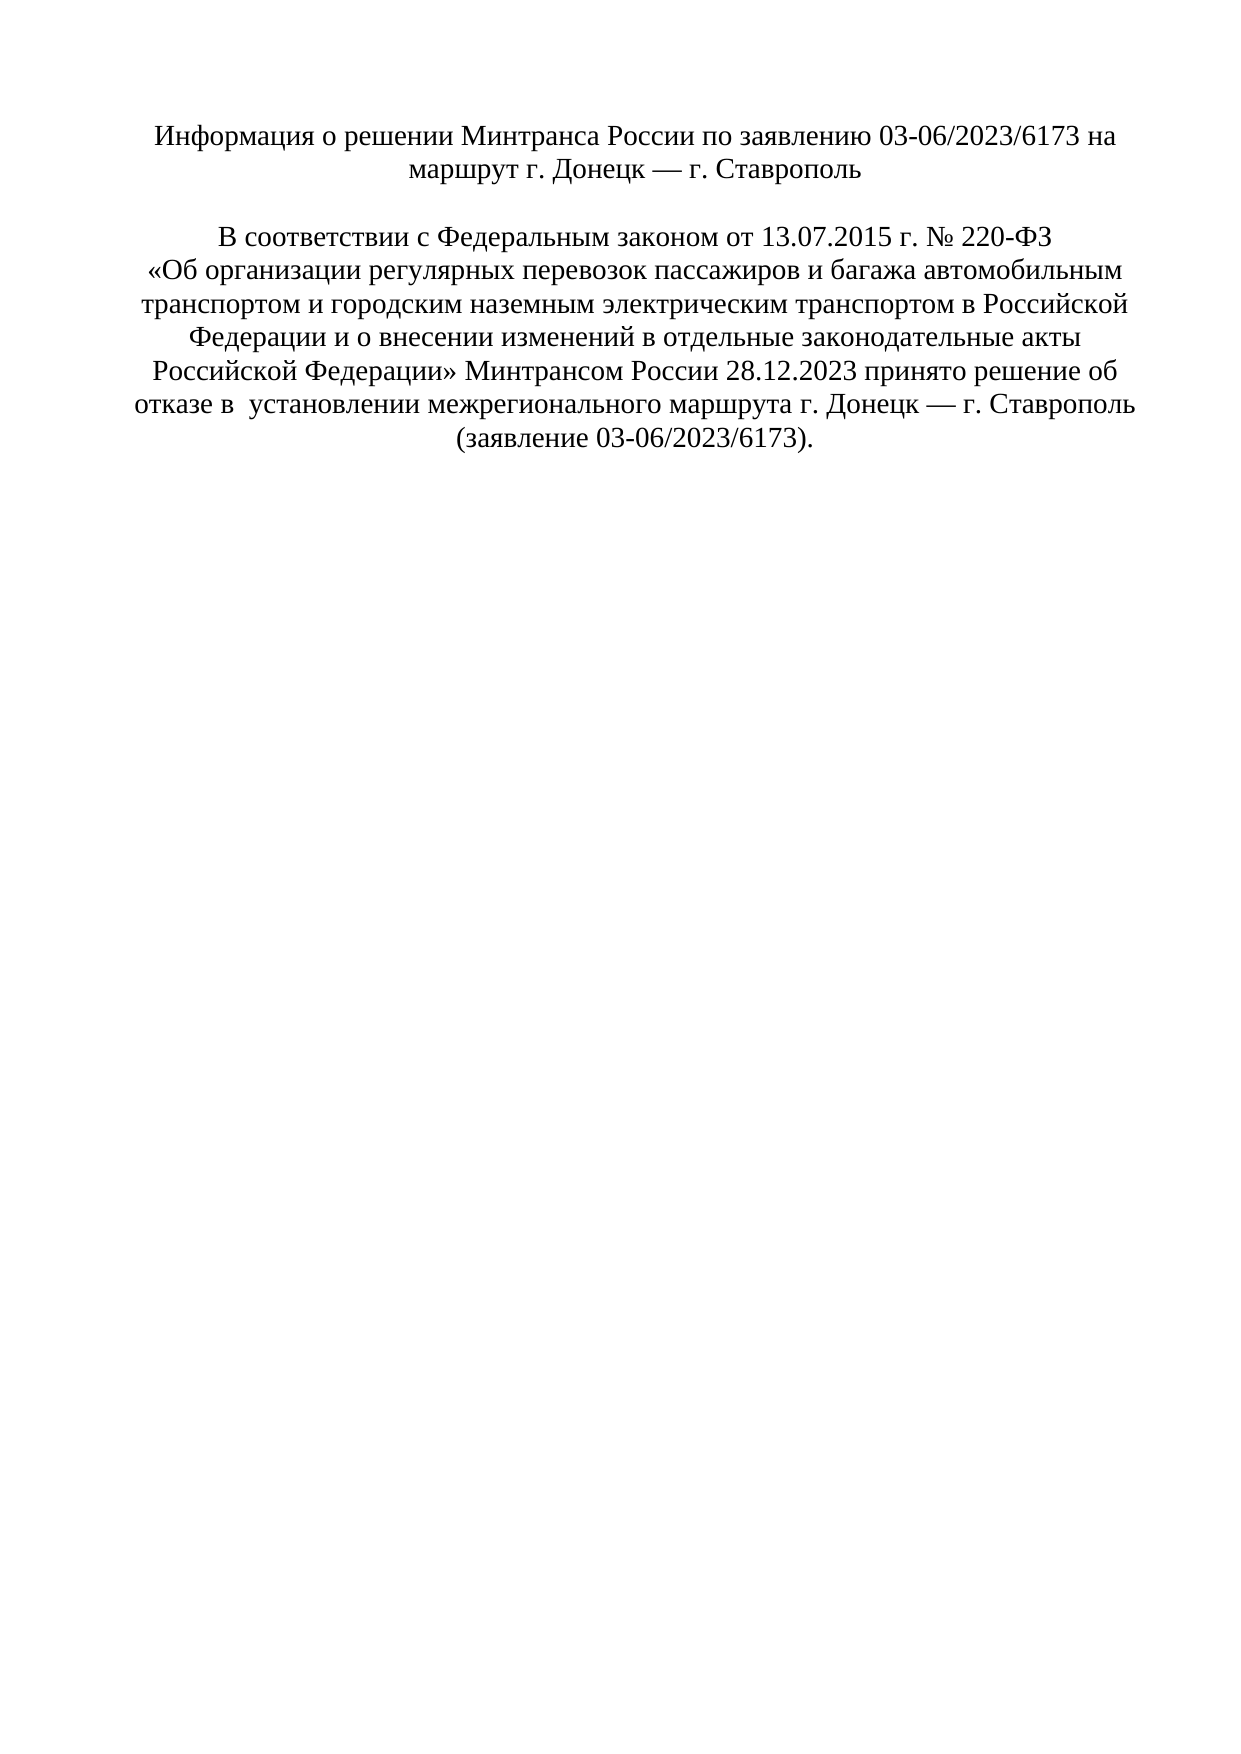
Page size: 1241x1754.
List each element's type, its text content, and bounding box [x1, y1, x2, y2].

text В соответствии с Федеральным законом от 13.07.2015 г. № 220-ФЗ «Об организации регулярных перевозок пассажиров и багажа автомобильным транспортом и городским наземным электрическим транспортом в Российской Федерации и о внесении изменений в отдельные законодательные акты Российской Федерации» Минтрансом России 28.12.2023 принято решение об отказе в установлении межрегионального маршрута г. Донецк — г. Ставрополь (заявление 03-06/2023/6173). [118, 219, 1152, 453]
text Информация о решении Минтранса России по заявлению 03-06/2023/6173 на маршрут г. Донецк — г. Ставрополь [118, 118, 1152, 185]
